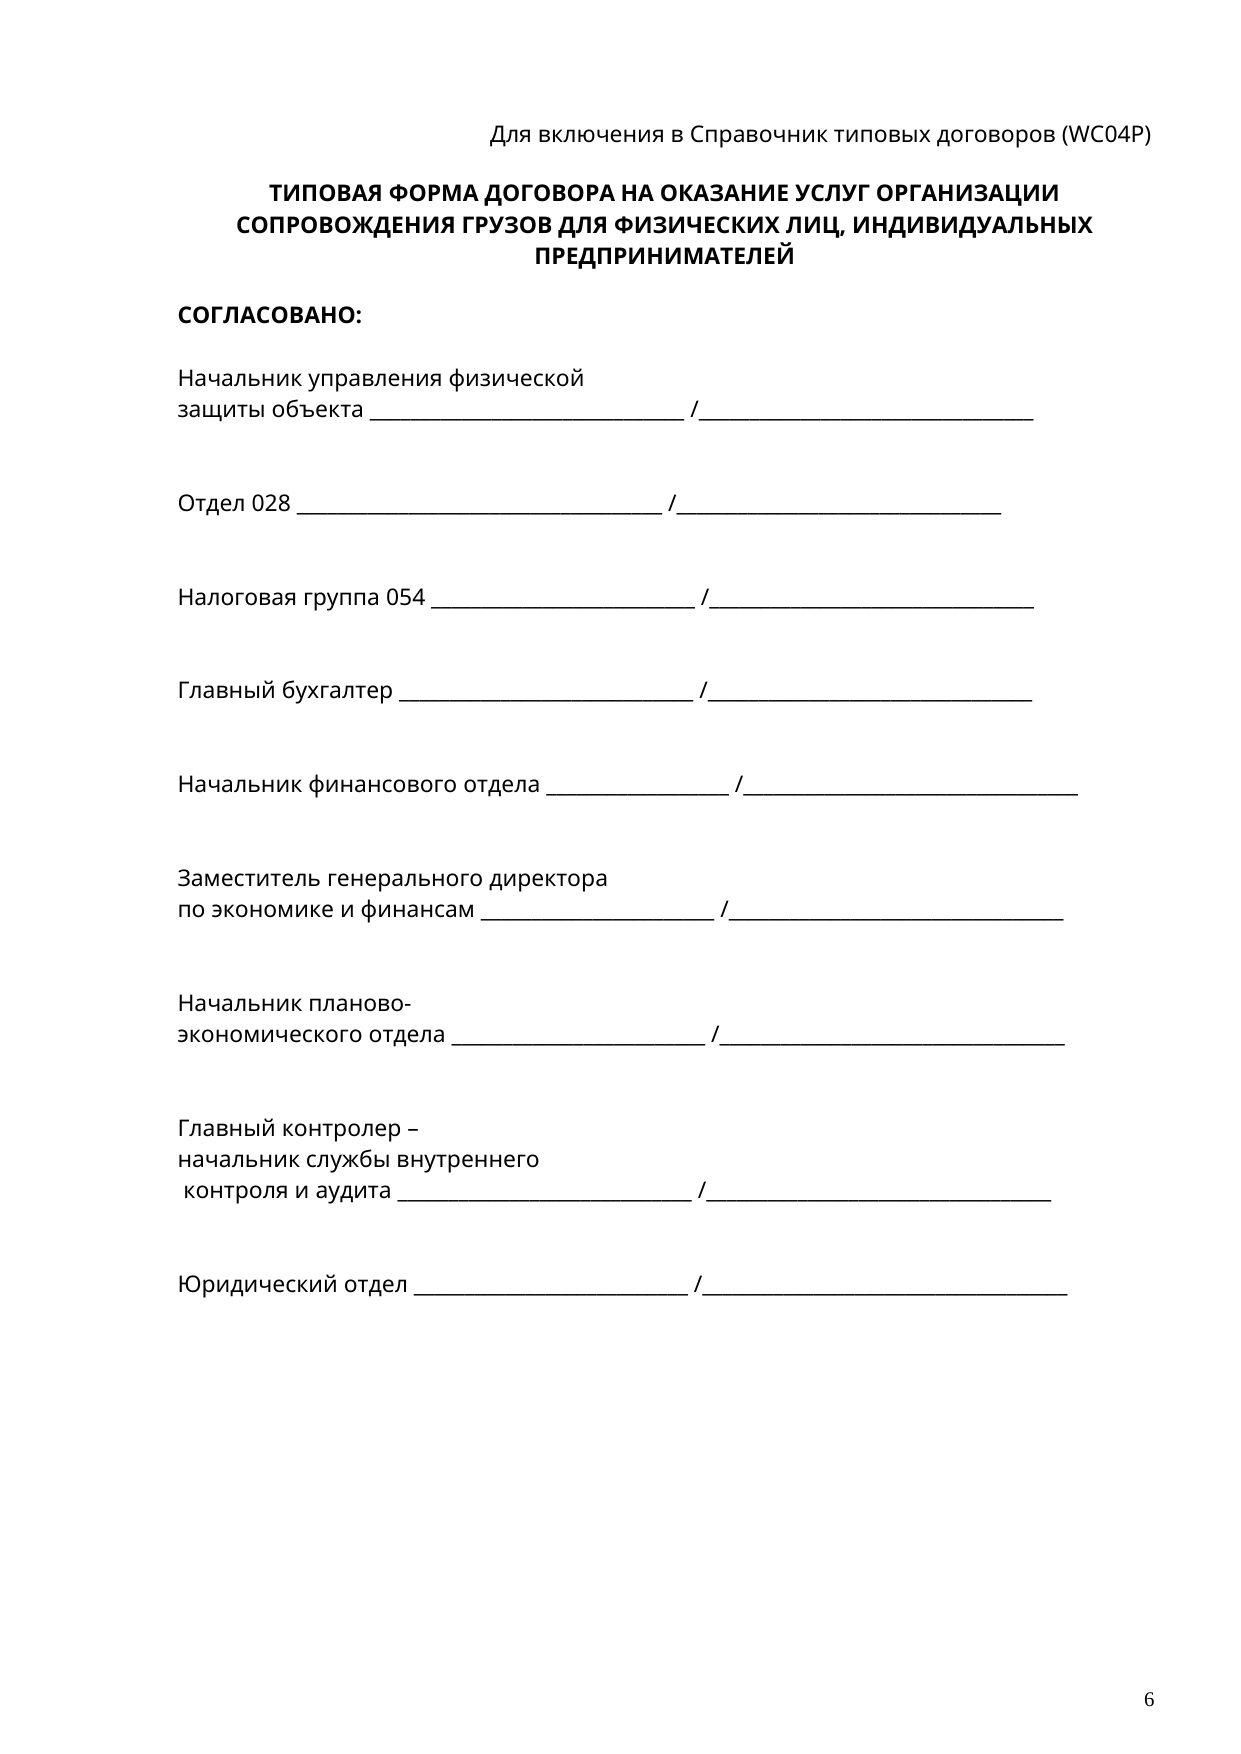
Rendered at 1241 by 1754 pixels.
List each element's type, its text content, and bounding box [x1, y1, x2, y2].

text Отдел 028 ____________________________________ /________________________________ [177, 487, 1152, 518]
text по экономике и финансам _______________________ /_________________________________ [177, 893, 1152, 924]
text Главный бухгалтер _____________________________ /________________________________ [177, 674, 1152, 705]
text Налоговая группа 054 __________________________ /________________________________ [177, 580, 1152, 612]
text Начальник финансового отдела __________________ /_________________________________ [177, 768, 1152, 799]
text защиты объекта _______________________________ /_________________________________ [177, 393, 1152, 424]
text Заместитель генерального директора [177, 862, 1152, 893]
text Начальник управления физической [177, 362, 1152, 393]
text Начальник планово- [177, 987, 1152, 1018]
text Юридический отдел ___________________________ /____________________________________ [177, 1268, 1152, 1299]
text Для включения в Справочник типовых договоров (WС04Р) [177, 118, 1152, 149]
text контроля и аудита _____________________________ /__________________________________ [177, 1174, 1152, 1205]
text ТИПОВАЯ ФОРМА ДОГОВОРА НА ОКАЗАНИЕ УСЛУГ ОРГАНИЗАЦИИ СОПРОВОЖДЕНИЯ ГРУЗОВ ДЛЯ ФИЗИЧЕСКИХ ЛИЦ, ИНДИВИДУАЛЬНЫХ ПРЕДПРИНИМАТЕЛЕЙ [177, 177, 1152, 271]
text Главный контролер – [177, 1112, 1152, 1143]
text экономического отдела _________________________ /__________________________________ [177, 1018, 1152, 1049]
text начальник службы внутреннего [177, 1143, 1152, 1174]
text СОГЛАСОВАНО: [177, 299, 1152, 330]
